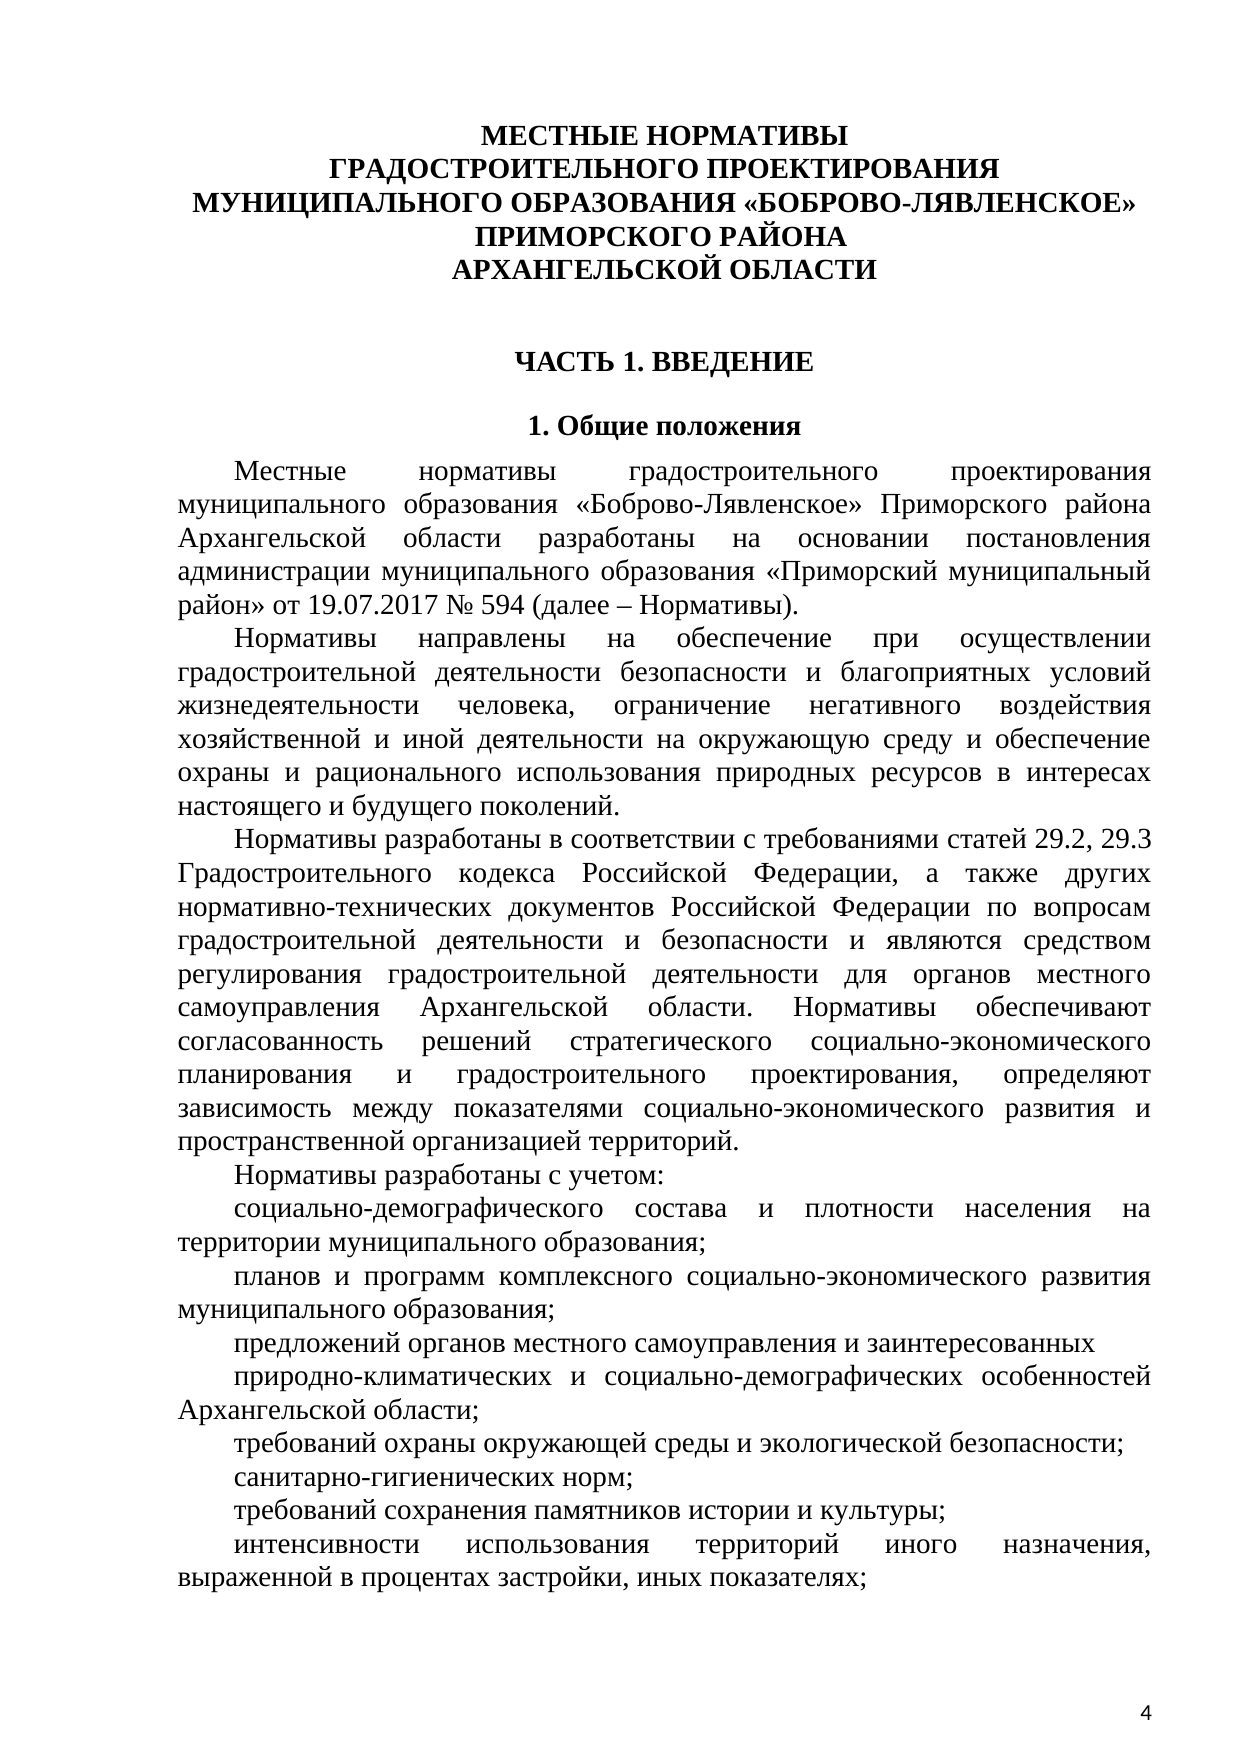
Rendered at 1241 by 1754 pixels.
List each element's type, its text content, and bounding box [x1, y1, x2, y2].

text Нормативы направлены на обеспечение при осуществлении градостроительной деятельности безопасности и благоприятных условий жизнедеятельности человека, ограничение негативного воздействия хозяйственной и иной деятельности на окружающую среду и обеспечение охраны и рационального использования природных ресурсов в интересах настоящего и будущего поколений. [177, 620, 1152, 822]
text Нормативы разработаны в соответствии с требованиями статей 29.2, 29.3 Градостроительного кодекса Российской Федерации, а также других нормативно-технических документов Российской Федерации по вопросам градостроительной деятельности и безопасности и являются средством регулирования градостроительной деятельности для органов местного самоуправления Архангельской области. Нормативы обеспечивают согласованность решений стратегического социально-экономического планирования и градостроительного проектирования, определяют зависимость между показателями социально-экономического развития и пространственной организацией территорий. [177, 822, 1152, 1157]
text Нормативы разработаны с учетом: [177, 1157, 1152, 1191]
text интенсивности использования территорий иного назначения, выраженной в процентах застройки, иных показателях; [177, 1526, 1152, 1593]
title МЕСТНЫЕ НОРМАТИВЫ [177, 118, 1152, 152]
text требований охраны окружающей среды и экологической безопасности; [177, 1425, 1152, 1459]
text требований сохранения памятников истории и культуры; [177, 1492, 1152, 1526]
text санитарно-гигиенических норм; [177, 1459, 1152, 1492]
subtitle ЧАСТЬ 1. ВВЕДЕНИЕ [177, 344, 1152, 378]
text предложений органов местного самоуправления и заинтересованных [177, 1325, 1152, 1358]
text социально-демографического состава и плотности населения на территории муниципального образования; [177, 1191, 1152, 1258]
subtitle 1. Общие положения [177, 408, 1152, 441]
title ГРАДОСТРОИТЕЛЬНОГО ПРОЕКТИРОВАНИЯ МУНИЦИПАЛЬНОГО ОБРАЗОВАНИЯ «БОБРОВО-ЛЯВЛЕНСКОЕ» ПРИМОРСКОГО РАЙОНА АРХАНГЕЛЬСКОЙ ОБЛАСТИ [177, 152, 1152, 286]
text планов и программ комплексного социально-экономического развития муниципального образования; [177, 1258, 1152, 1325]
text природно-климатических и социально-демографических особенностей Архангельской области; [177, 1358, 1152, 1425]
text Местные нормативы градостроительного проектирования муниципального образования «Боброво-Лявленское» Приморского района Архангельской области разработаны на основании постановления администрации муниципального образования «Приморский муниципальный район» от 19.07.2017 № 594 (далее – Нормативы). [177, 453, 1152, 620]
